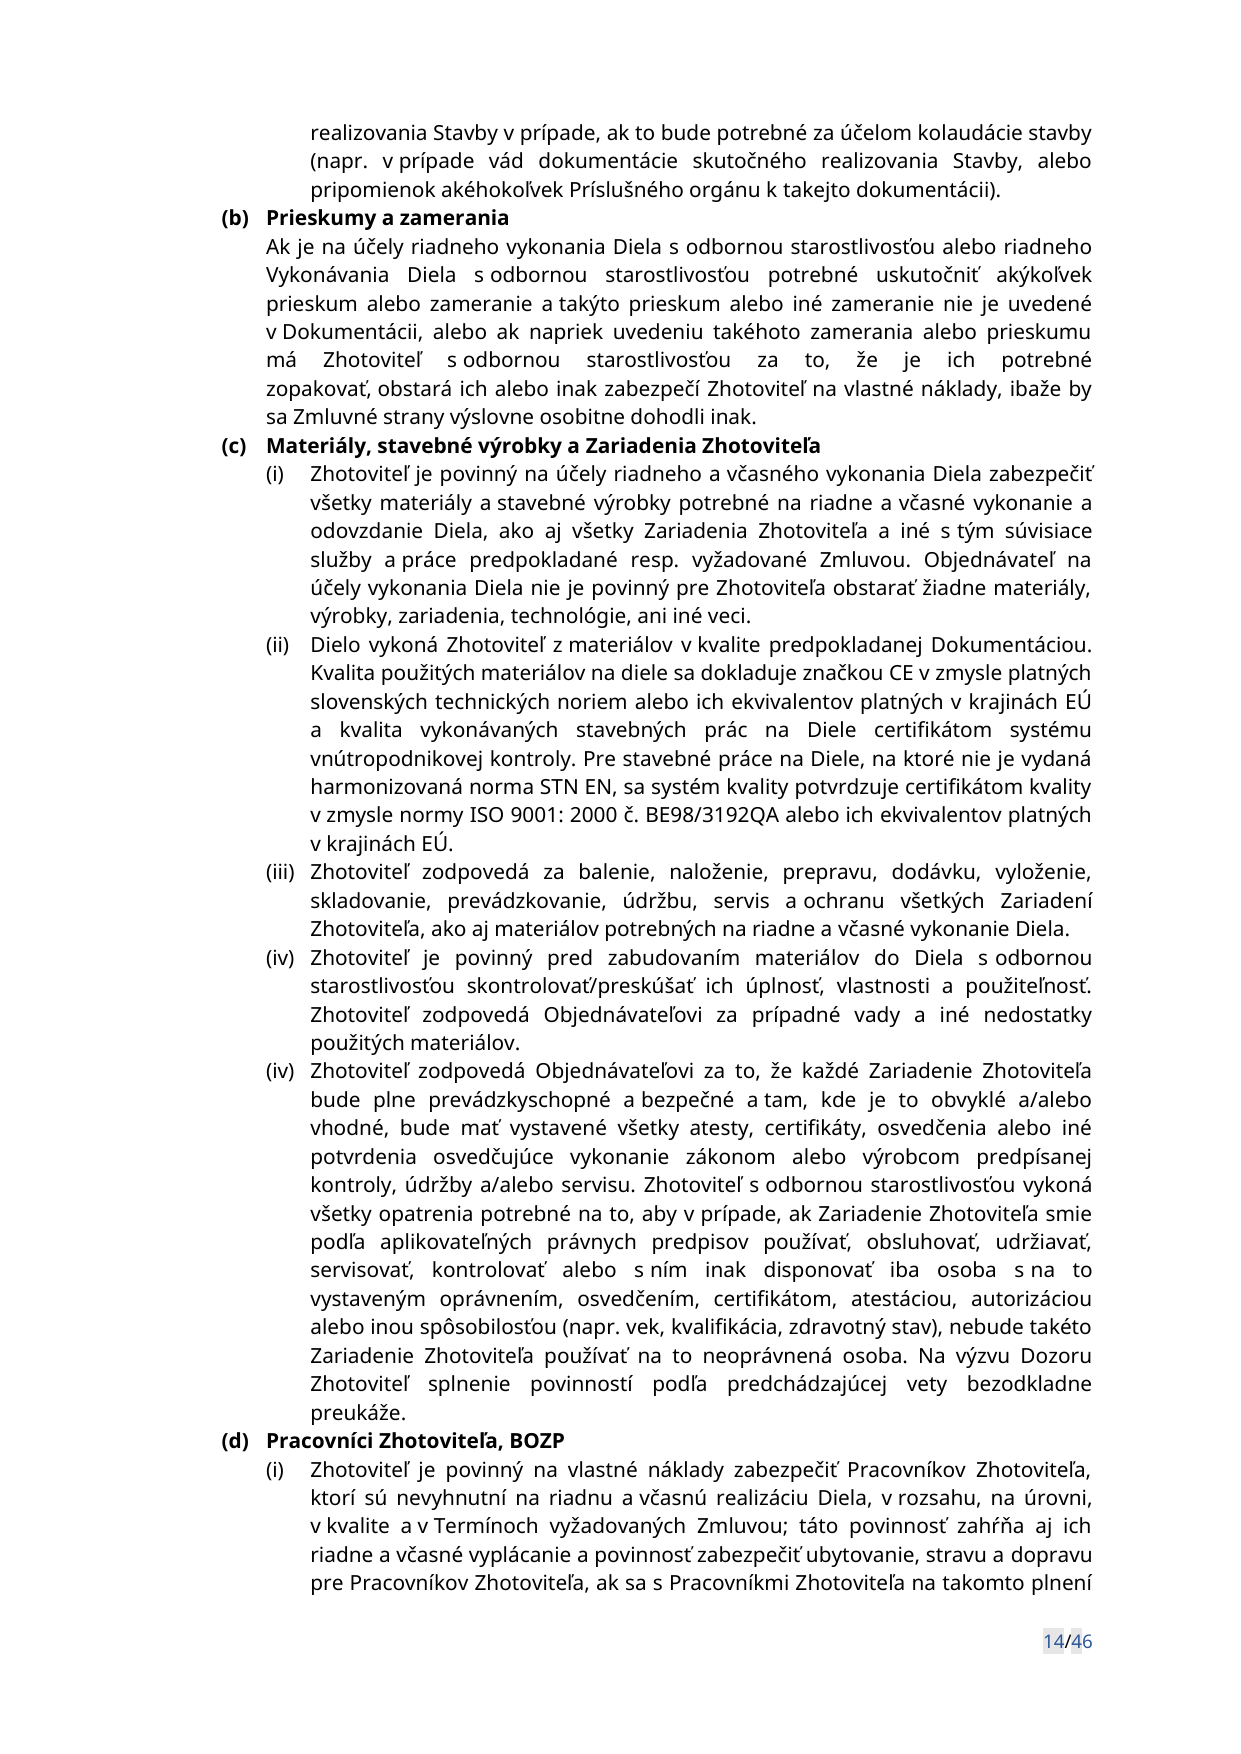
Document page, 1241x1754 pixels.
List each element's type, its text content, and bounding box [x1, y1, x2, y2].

text (b) Prieskumy a zamerania [221, 203, 1093, 232]
text Ak je na účely riadneho vykonania Diela s odbornou starostlivosťou alebo riadneho Vykonávania Diela s odbornou starostlivosťou potrebné uskutočniť akýkoľvek prieskum alebo zameranie a takýto prieskum alebo iné zameranie nie je uvedené v Dokumentácii, alebo ak napriek uvedeniu takéhoto zamerania alebo prieskumu má Zhotoviteľ s odbornou starostlivosťou za to, že je ich potrebné zopakovať, obstará ich alebo inak zabezpečí Zhotoviteľ na vlastné náklady, ibaže by sa Zmluvné strany výslovne osobitne dohodli inak. [266, 232, 1093, 431]
text (i) Zhotoviteľ je povinný na účely riadneho a včasného vykonania Diela zabezpečiť všetky materiály a stavebné výrobky potrebné na riadne a včasné vykonanie a odovzdanie Diela, ako aj všetky Zariadenia Zhotoviteľa a iné s tým súvisiace služby a práce predpokladané resp. vyžadované Zmluvou. Objednávateľ na účely vykonania Diela nie je povinný pre Zhotoviteľa obstarať žiadne materiály, výrobky, zariadenia, technológie, ani iné veci. [266, 459, 1093, 630]
text (iv) Zhotoviteľ zodpovedá Objednávateľovi za to, že každé Zariadenie Zhotoviteľa bude plne prevádzkyschopné a bezpečné a tam, kde je to obvyklé a/alebo vhodné, bude mať vystavené všetky atesty, certifikáty, osvedčenia alebo iné potvrdenia osvedčujúce vykonanie zákonom alebo výrobcom predpísanej kontroly, údržby a/alebo servisu. Zhotoviteľ s odbornou starostlivosťou vykoná všetky opatrenia potrebné na to, aby v prípade, ak Zariadenie Zhotoviteľa smie podľa aplikovateľných právnych predpisov používať, obsluhovať, udržiavať, servisovať, kontrolovať alebo s ním inak disponovať iba osoba s na to vystaveným oprávnením, osvedčením, certifikátom, atestáciou, autorizáciou alebo inou spôsobilosťou (napr. vek, kvalifikácia, zdravotný stav), nebude takéto Zariadenie Zhotoviteľa používať na to neoprávnená osoba. Na výzvu Dozoru Zhotoviteľ splnenie povinností podľa predchádzajúcej vety bezodkladne preukáže. [266, 1057, 1093, 1426]
text (ii) Dielo vykoná Zhotoviteľ z materiálov v kvalite predpokladanej Dokumentáciou. Kvalita použitých materiálov na diele sa dokladuje značkou CE v zmysle platných slovenských technických noriem alebo ich ekvivalentov platných v krajinách EÚ a kvalita vykonávaných stavebných prác na Diele certifikátom systému vnútropodnikovej kontroly. Pre stavebné práce na Diele, na ktoré nie je vydaná harmonizovaná norma STN EN, sa systém kvality potvrdzuje certifikátom kvality v zmysle normy ISO 9001: 2000 č. BE98/3192QA alebo ich ekvivalentov platných v krajinách EÚ. [266, 630, 1093, 857]
text (iv) Zhotoviteľ je povinný pred zabudovaním materiálov do Diela s odbornou starostlivosťou skontrolovať/preskúšať ich úplnosť, vlastnosti a použiteľnosť. Zhotoviteľ zodpovedá Objednávateľovi za prípadné vady a iné nedostatky použitých materiálov. [266, 943, 1093, 1057]
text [266, 118, 1093, 203]
text (d) Pracovníci Zhotoviteľa, BOZP [221, 1426, 1093, 1455]
text (c) Materiály, stavebné výrobky a Zariadenia Zhotoviteľa [221, 431, 1093, 459]
text (iii) Zhotoviteľ zodpovedá za balenie, naloženie, prepravu, dodávku, vyloženie, skladovanie, prevádzkovanie, údržbu, servis a ochranu všetkých Zariadení Zhotoviteľa, ako aj materiálov potrebných na riadne a včasné vykonanie Diela. [266, 857, 1093, 943]
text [266, 1455, 1093, 1597]
